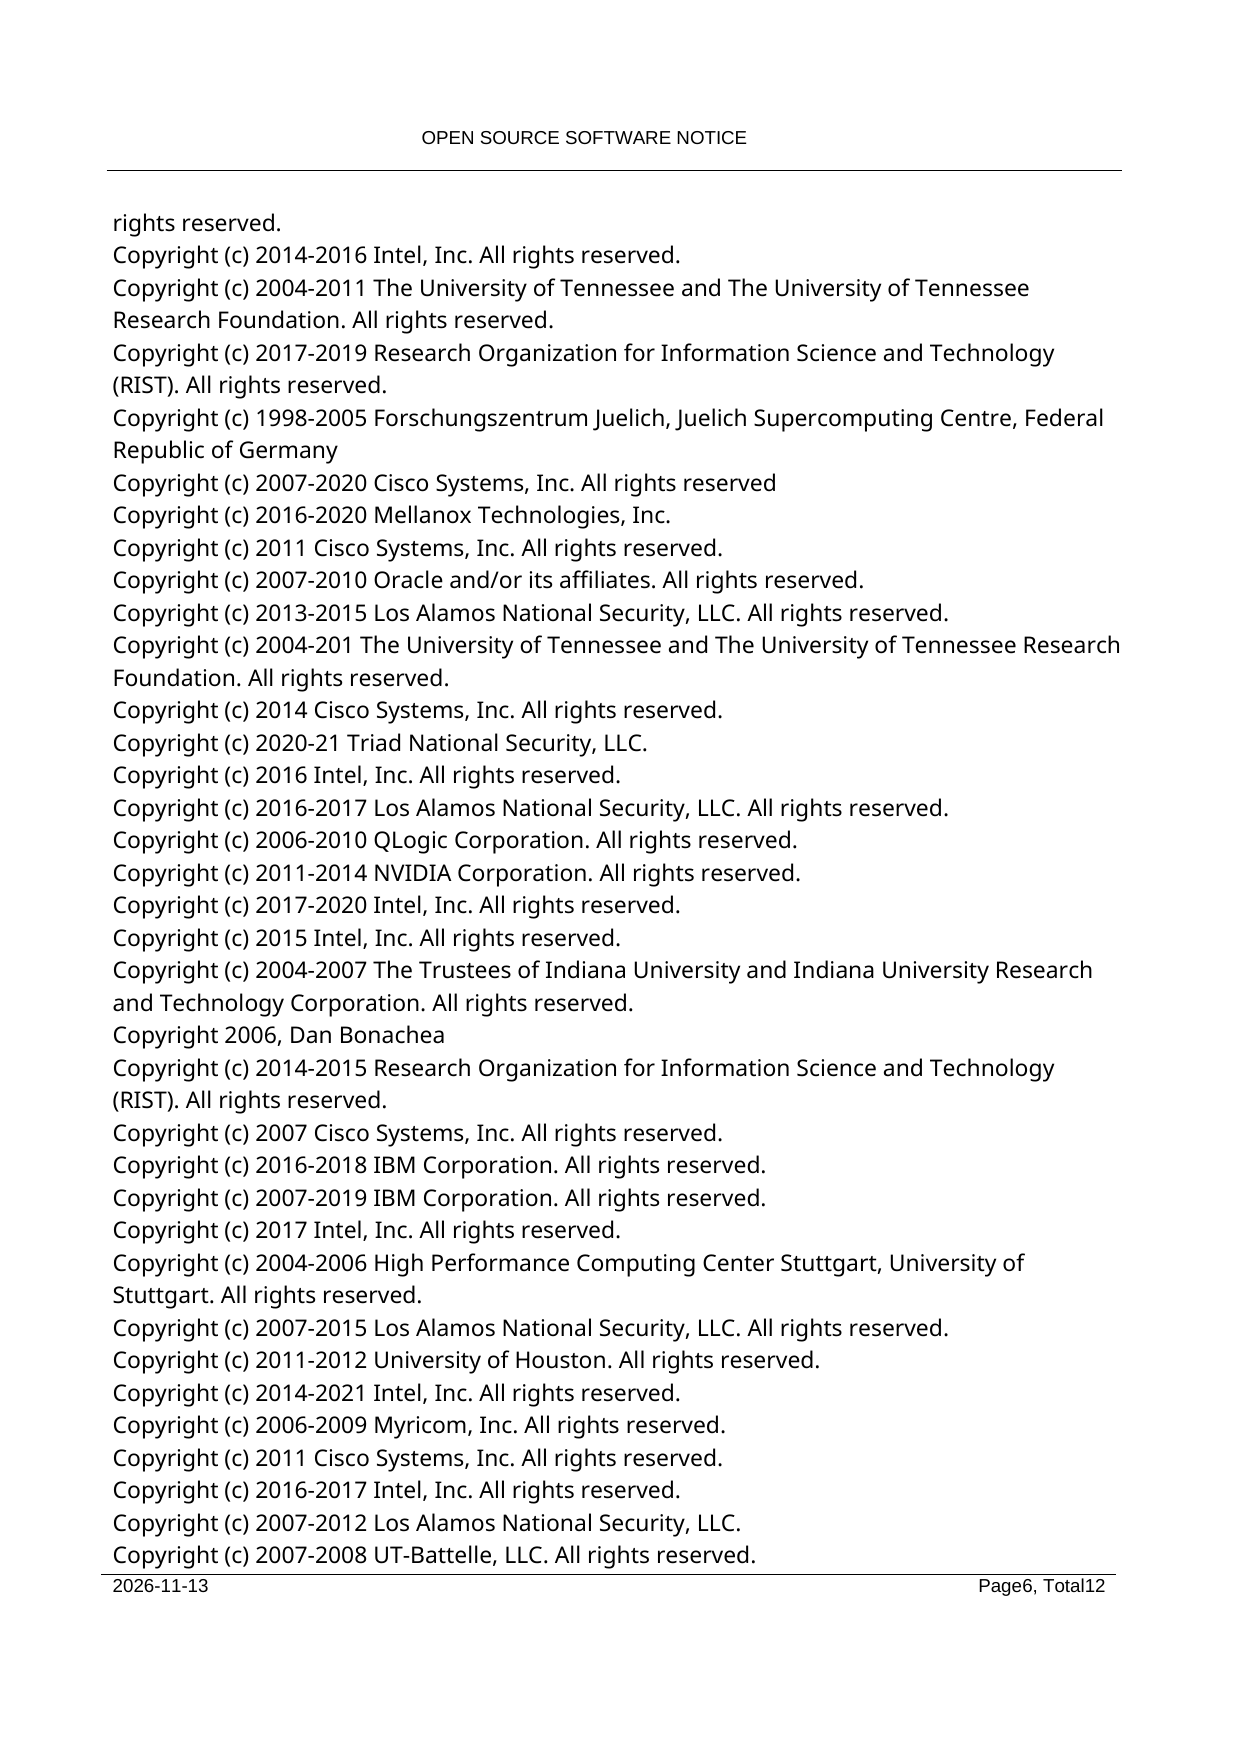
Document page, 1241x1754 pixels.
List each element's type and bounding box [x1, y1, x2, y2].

text [112, 206, 1128, 1571]
